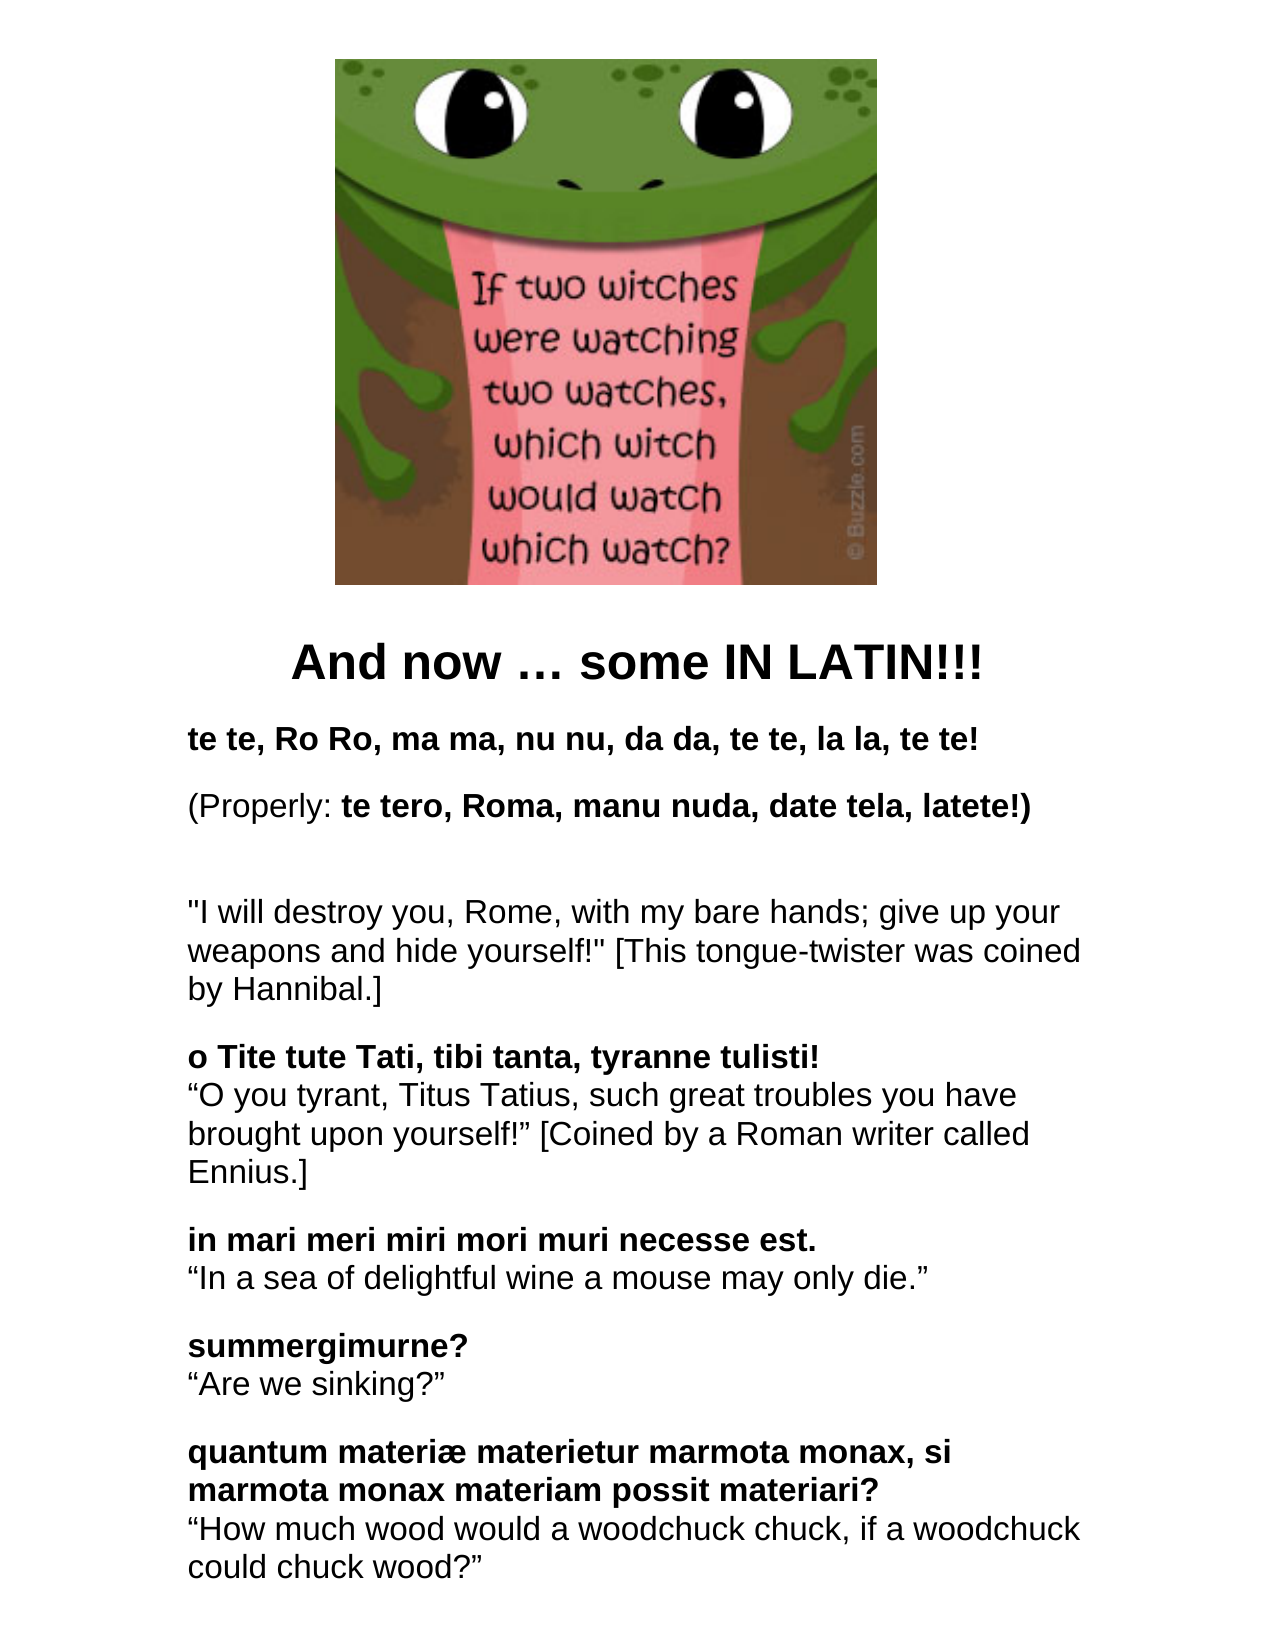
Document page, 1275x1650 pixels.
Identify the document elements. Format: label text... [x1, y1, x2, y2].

text quantum materiæ materietur marmota monax, si marmota monax materiam possit materiari? “How much wood would a woodchuck chuck, if a woodchuck could chuck wood?” [187, 1432, 1087, 1586]
picture [335, 59, 877, 585]
text in mari meri miri mori muri necesse est. “In a sea of delightful wine a mouse may only die.” [187, 1220, 1087, 1297]
text summergimurne? “Are we sinking?” [187, 1326, 1087, 1403]
text "I will destroy you, Rome, with my bare hands; give up your weapons and hide yourself!" [This tongue-twister was coined by Hannibal.] [187, 854, 1087, 1008]
text te te, Ro Ro, ma ma, nu nu, da da, te te, la la, te te! [187, 719, 1087, 757]
text And now … some IN LATIN!!! [187, 632, 1087, 689]
text (Properly: te tero, Roma, manu nuda, date tela, latete!) [187, 786, 1087, 825]
text o Tite tute Tati, tibi tanta, tyranne tulisti! “O you tyrant, Titus Tatius, such great troubles you have brought upon yourself!” [Coined by a Roman writer called Ennius.] [187, 1037, 1087, 1191]
